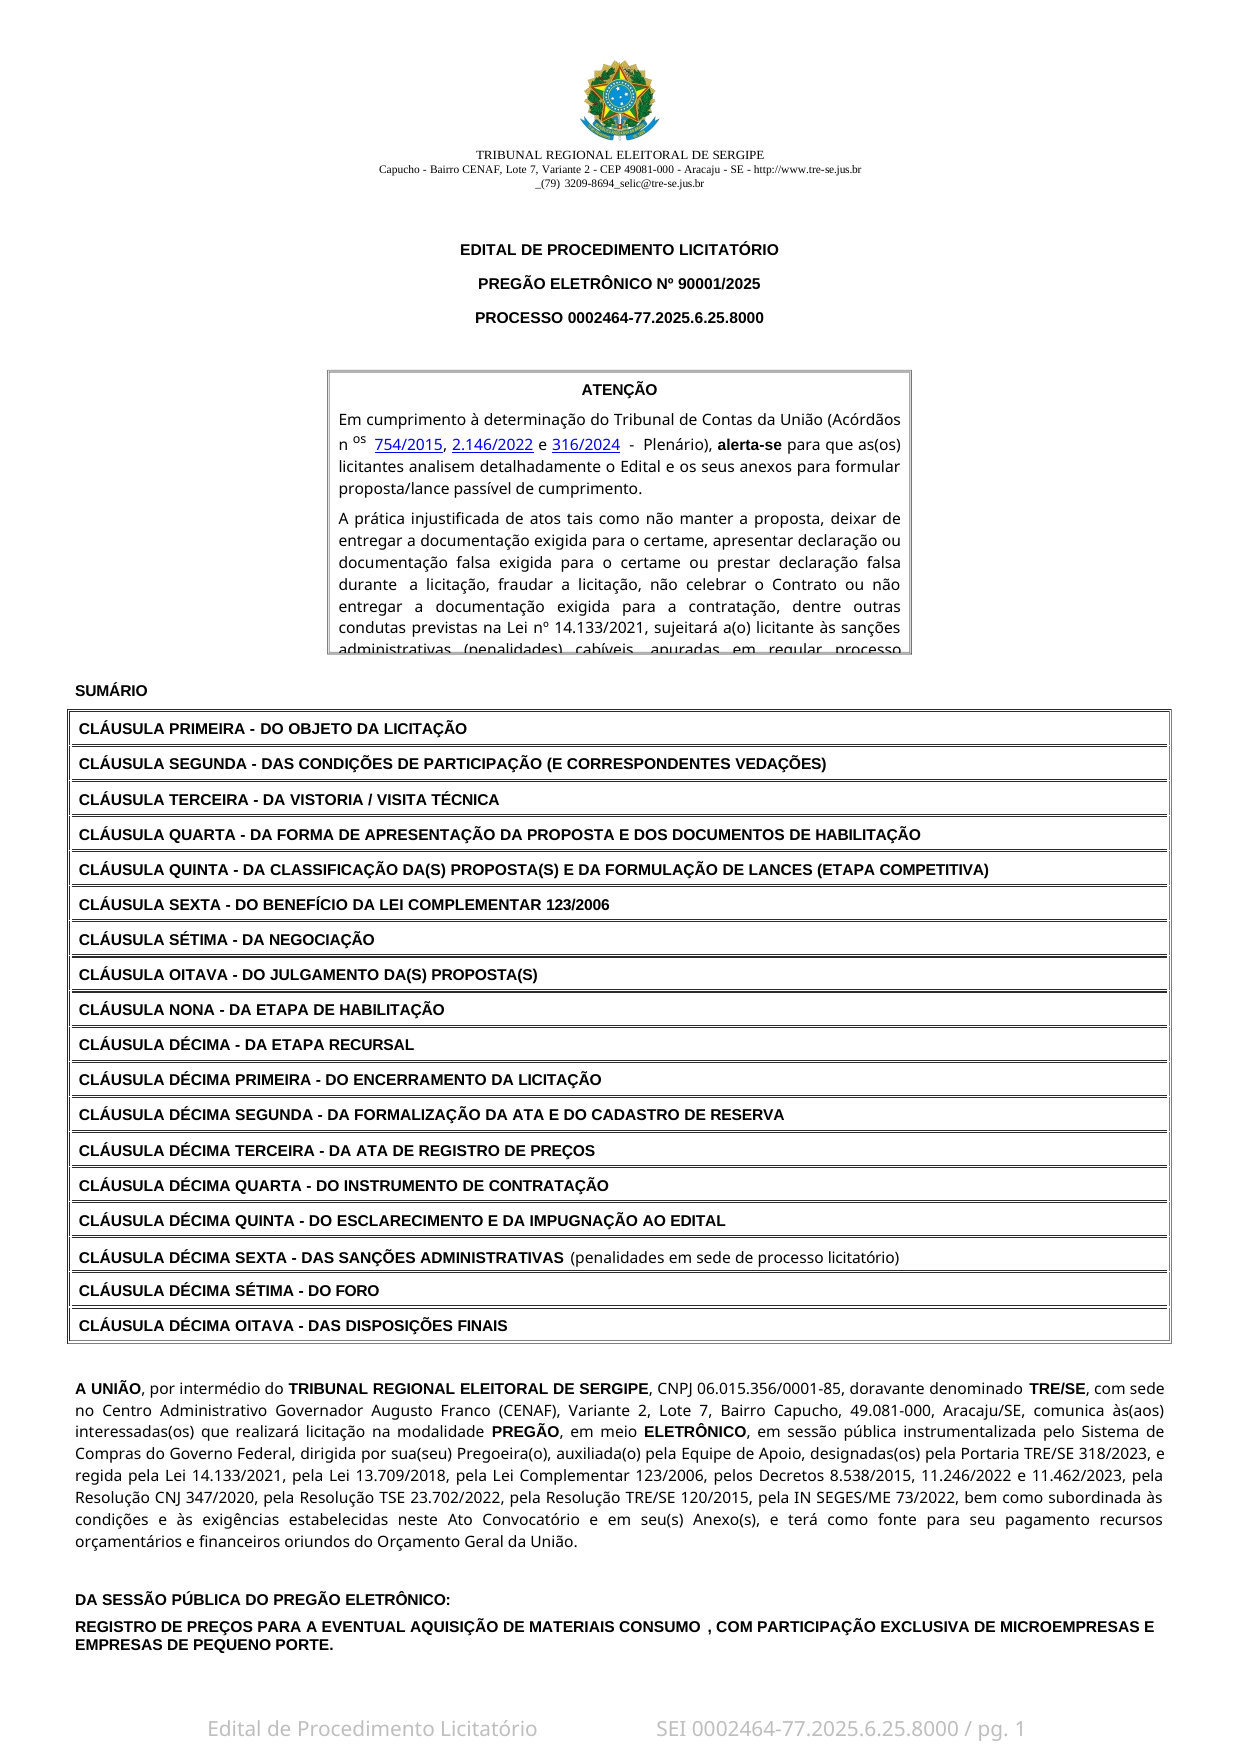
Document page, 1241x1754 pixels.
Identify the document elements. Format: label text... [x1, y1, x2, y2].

text TRIBUNAL REGIONAL ELEITORAL DE SERGIPE [64, 148, 1176, 162]
table_cell CLÁUSULA SEXTA - DO BENEFÍCIO DA LEI COMPLEMENTAR 123/2006 [69, 884, 1171, 919]
table_cell CLÁUSULA DÉCIMA SEGUNDA - DA FORMALIZAÇÃO DA ATA E DO CADASTRO DE RESERVA [70, 1095, 1169, 1130]
table_cell CLÁUSULA TERCEIRA - DA VISTORIA / VISITA TÉCNICA [70, 779, 1169, 814]
table_cell CLÁUSULA DÉCIMA OITAVA - DAS DISPOSIÇÕES FINAIS [69, 1305, 1171, 1340]
table_cell CLÁUSULA DÉCIMA QUARTA - DO INSTRUMENTO DE CONTRATAÇÃO [69, 1165, 1171, 1200]
text A UNIÃO, por intermédio do TRIBUNAL REGIONAL ELEITORAL DE SERGIPE, CNPJ 06.015.356/0001-85, doravante denominado TRE/SE, com sede no Centro Administrativo Governador Augusto Franco (CENAF), Variante 2, Lote 7, Bairro Capucho, 49.081-000, Aracaju/SE, comunica às(aos) interessadas(os) que realizará licitação na modalidade PREGÃO, em meio ELETRÔNICO, em sessão pública instrumentalizada pelo Sistema de Compras do Governo Federal, dirigida por sua(seu) Pregoeira(o), auxiliada(o) pela Equipe de Apoio, designadas(os) pela Portaria TRE/SE 318/2023, e regida pela Lei 14.133/2021, pela Lei 13.709/2018, pela Lei Complementar 123/2006, pelos Decretos 8.538/2015, 11.246/2022 e 11.462/2023, pela Resolução CNJ 347/2020, pela Resolução TSE 23.702/2022, pela Resolução TRE/SE 120/2015, pela IN SEGES/ME 73/2022, bem como subordinada às condições e às exigências estabelecidas neste Ato Convocatório e em seu(s) Anexo(s), e terá como fonte para seu pagamento recursos orçamentários e financeiros oriundos do Orçamento Geral da União. [75, 1377, 1165, 1552]
text REGISTRO DE PREÇOS PARA A EVENTUAL AQUISIÇÃO DE MATERIAIS CONSUMO , COM PARTICIPAÇÃO EXCLUSIVA DE MICROEMPRESAS E EMPRESAS DE PEQUENO PORTE. [75, 1617, 1181, 1654]
text Capucho - Bairro CENAF, Lote 7, Variante 2 - CEP 49081-000 - Aracaju - SE - http://www.tre-se.jus.br [64, 163, 1176, 176]
table_cell CLÁUSULA SEGUNDA - DAS CONDIÇÕES DE PARTICIPAÇÃO (E CORRESPONDENTES VEDAÇÕES) [70, 744, 1169, 779]
subtitle DA SESSÃO PÚBLICA DO PREGÃO ELETRÔNICO: [75, 1591, 1181, 1609]
table_header CLÁUSULA PRIMEIRA - DO OBJETO DA LICITAÇÃO [70, 712, 1169, 744]
table_cell CLÁUSULA DÉCIMA TERCEIRA - DA ATA DE REGISTRO DE PREÇOS [70, 1130, 1169, 1165]
table_cell CLÁUSULA SÉTIMA - DA NEGOCIAÇÃO [69, 919, 1171, 954]
text _(79) 3209-8694_selic@tre-se.jus.br [63, 177, 1176, 190]
table_cell CLÁUSULA QUARTA - DA FORMA DE APRESENTAÇÃO DA PROPOSTA E DOS DOCUMENTOS DE HABILITAÇÃO [69, 814, 1171, 849]
table_cell CLÁUSULA DÉCIMA SÉTIMA - DO FORO [69, 1270, 1171, 1305]
picture [577, 58, 662, 142]
subtitle SUMÁRIO [75, 681, 1181, 699]
table_cell CLÁUSULA DÉCIMA QUINTA - DO ESCLARECIMENTO E DA IMPUGNAÇÃO AO EDITAL [69, 1200, 1171, 1235]
table_cell CLÁUSULA DÉCIMA - DA ETAPA RECURSAL [70, 1025, 1169, 1059]
table_cell CLÁUSULA QUINTA - DA CLASSIFICAÇÃO DA(S) PROPOSTA(S) E DA FORMULAÇÃO DE LANCES (ETAPA COMPETITIVA) [69, 849, 1171, 884]
text EDITAL DE PROCEDIMENTO LICITATÓRIO PREGÃO ELETRÔNICO Nº 90001/2025 PROCESSO 0002464-77.2025.6.25.8000 [442, 240, 797, 327]
table_cell CLÁUSULA DÉCIMA PRIMEIRA - DO ENCERRAMENTO DA LICITAÇÃO [70, 1060, 1169, 1095]
table_cell CLÁUSULA DÉCIMA SEXTA - DAS SANÇÕES ADMINISTRATIVAS (penalidades em sede de processo licitatório) [69, 1235, 1171, 1270]
table_cell CLÁUSULA OITAVA - DO JULGAMENTO DA(S) PROPOSTA(S) [69, 954, 1171, 989]
table_cell CLÁUSULA NONA - DA ETAPA DE HABILITAÇÃO [69, 989, 1171, 1024]
